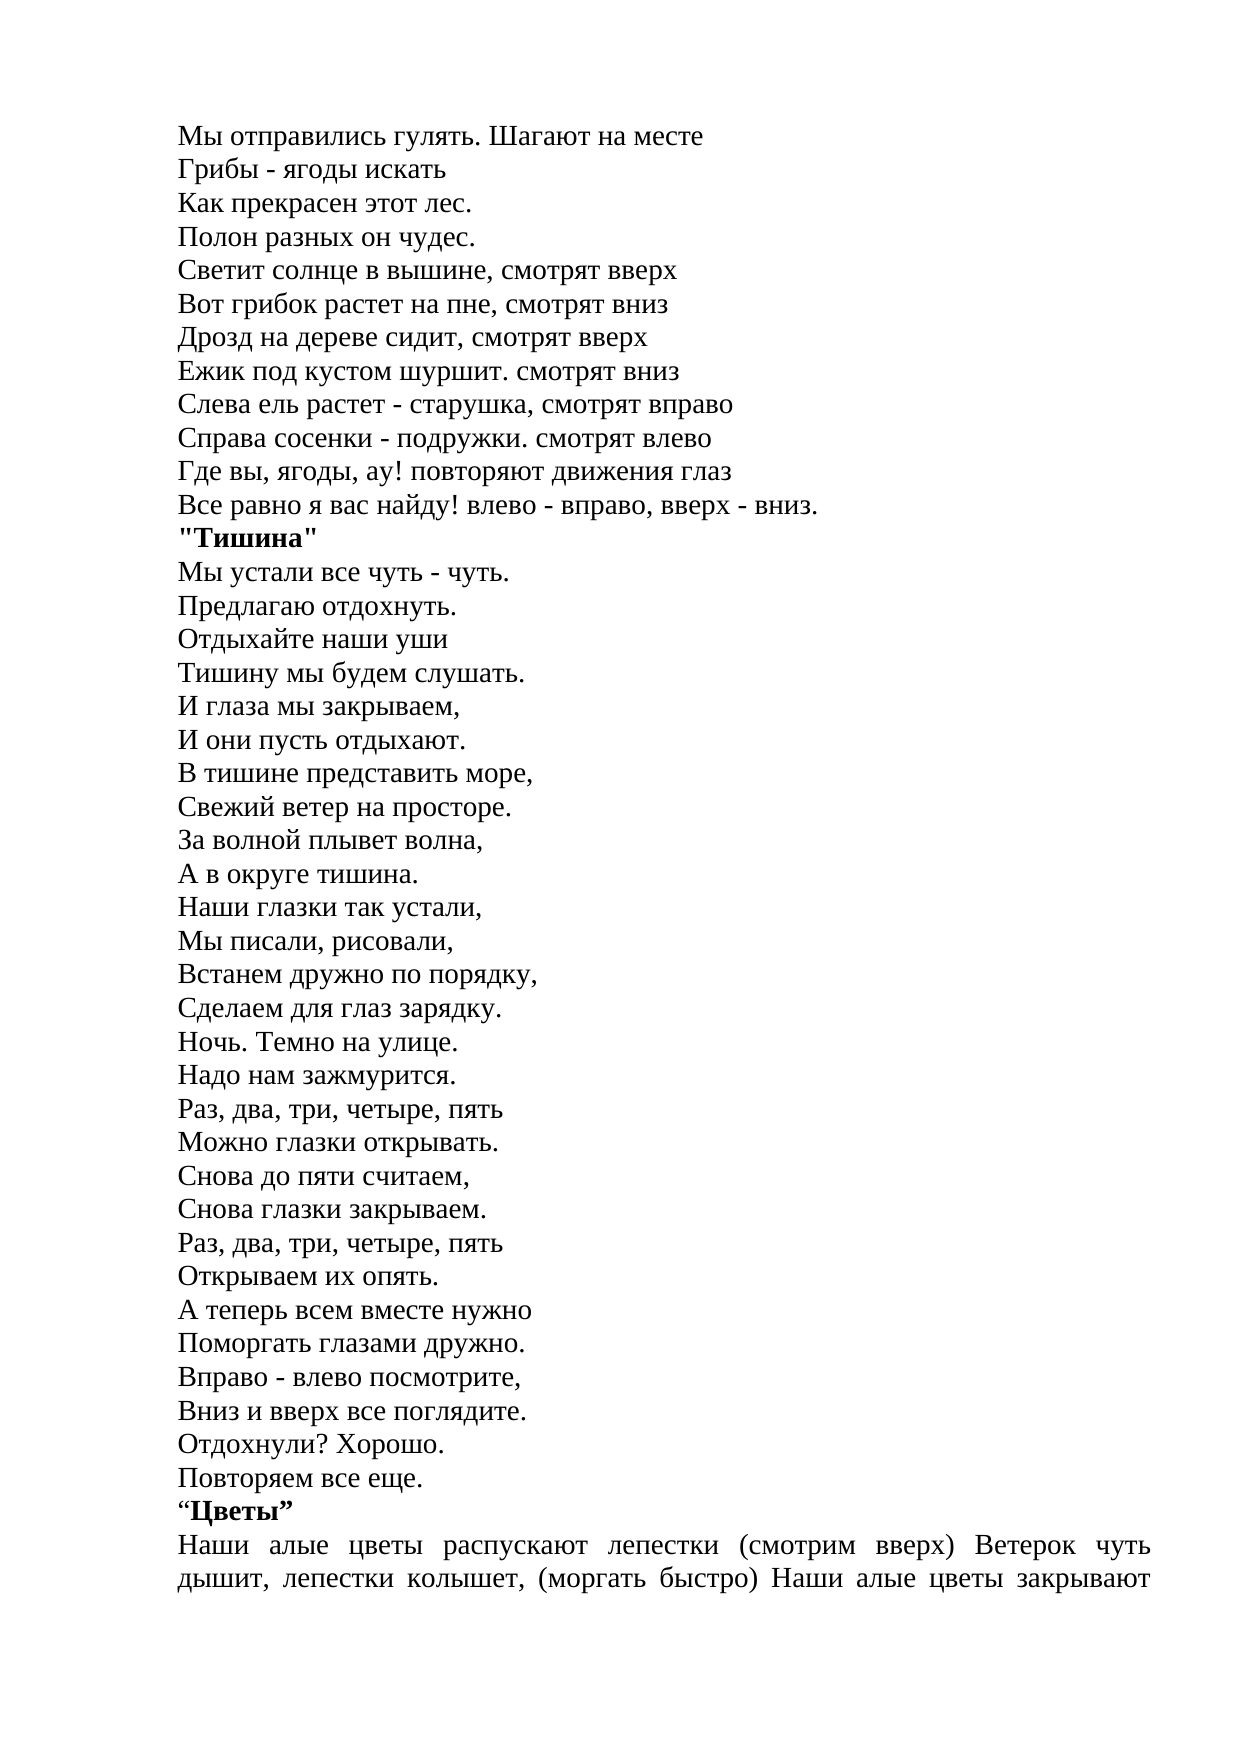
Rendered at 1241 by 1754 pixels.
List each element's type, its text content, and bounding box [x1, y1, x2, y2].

text Отдыхайте наши уши [177, 621, 1152, 655]
text Все равно я вас найду! влево - вправо, вверх - вниз. [177, 487, 1152, 521]
text Сделаем для глаз зарядку. [177, 990, 1152, 1024]
text Отдохнули? Хорошо. [177, 1426, 1152, 1460]
text Ежик под кустом шуршит. смотрят вниз [177, 353, 1152, 386]
text Мы устали все чуть - чуть. [177, 554, 1152, 588]
text Повторяем все еще. [177, 1460, 1152, 1493]
text Как прекрасен этот лес. [177, 185, 1152, 219]
text Слева ель растет - старушка, смотрят вправо [177, 386, 1152, 420]
text “Цветы” [177, 1493, 1152, 1527]
text Поморгать глазами дружно. [177, 1326, 1152, 1359]
text Вправо - влево посмотрите, [177, 1359, 1152, 1393]
text Ночь. Темно на улице. [177, 1024, 1152, 1057]
text А в округе тишина. [177, 856, 1152, 889]
text Мы отправились гулять. Шагают на месте [177, 118, 1152, 152]
text Снова до пяти считаем, [177, 1158, 1152, 1191]
text Надо нам зажмурится. [177, 1057, 1152, 1091]
text Мы писали, рисовали, [177, 923, 1152, 957]
text Где вы, ягоды, ау! повторяют движения глаз [177, 453, 1152, 487]
text Тишину мы будем слушать. [177, 655, 1152, 688]
text Наши глазки так устали, [177, 889, 1152, 923]
text Раз, два, три, четыре, пять [177, 1225, 1152, 1258]
text Свежий ветер на просторе. [177, 789, 1152, 822]
text А теперь всем вместе нужно [177, 1292, 1152, 1326]
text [177, 1527, 1152, 1594]
text Открываем их опять. [177, 1258, 1152, 1292]
text Грибы - ягоды искать [177, 152, 1152, 185]
text Дрозд на дереве сидит, смотрят вверх [177, 319, 1152, 353]
text Можно глазки открывать. [177, 1124, 1152, 1158]
text Раз, два, три, четыре, пять [177, 1091, 1152, 1124]
text Предлагаю отдохнуть. [177, 588, 1152, 621]
text И глаза мы закрываем, [177, 688, 1152, 722]
text Снова глазки закрываем. [177, 1191, 1152, 1225]
text "Тишина" [177, 521, 1152, 554]
text За волной плывет волна, [177, 822, 1152, 856]
text В тишине представить море, [177, 755, 1152, 789]
text И они пусть отдыхают. [177, 722, 1152, 755]
text Справа сосенки - подружки. смотрят влево [177, 420, 1152, 453]
text Встанем дружно по порядку, [177, 957, 1152, 990]
text Вот грибок растет на пне, смотрят вниз [177, 286, 1152, 319]
text Вниз и вверх все поглядите. [177, 1393, 1152, 1426]
text Полон разных он чудес. [177, 219, 1152, 252]
text Светит солнце в вышине, смотрят вверх [177, 252, 1152, 286]
